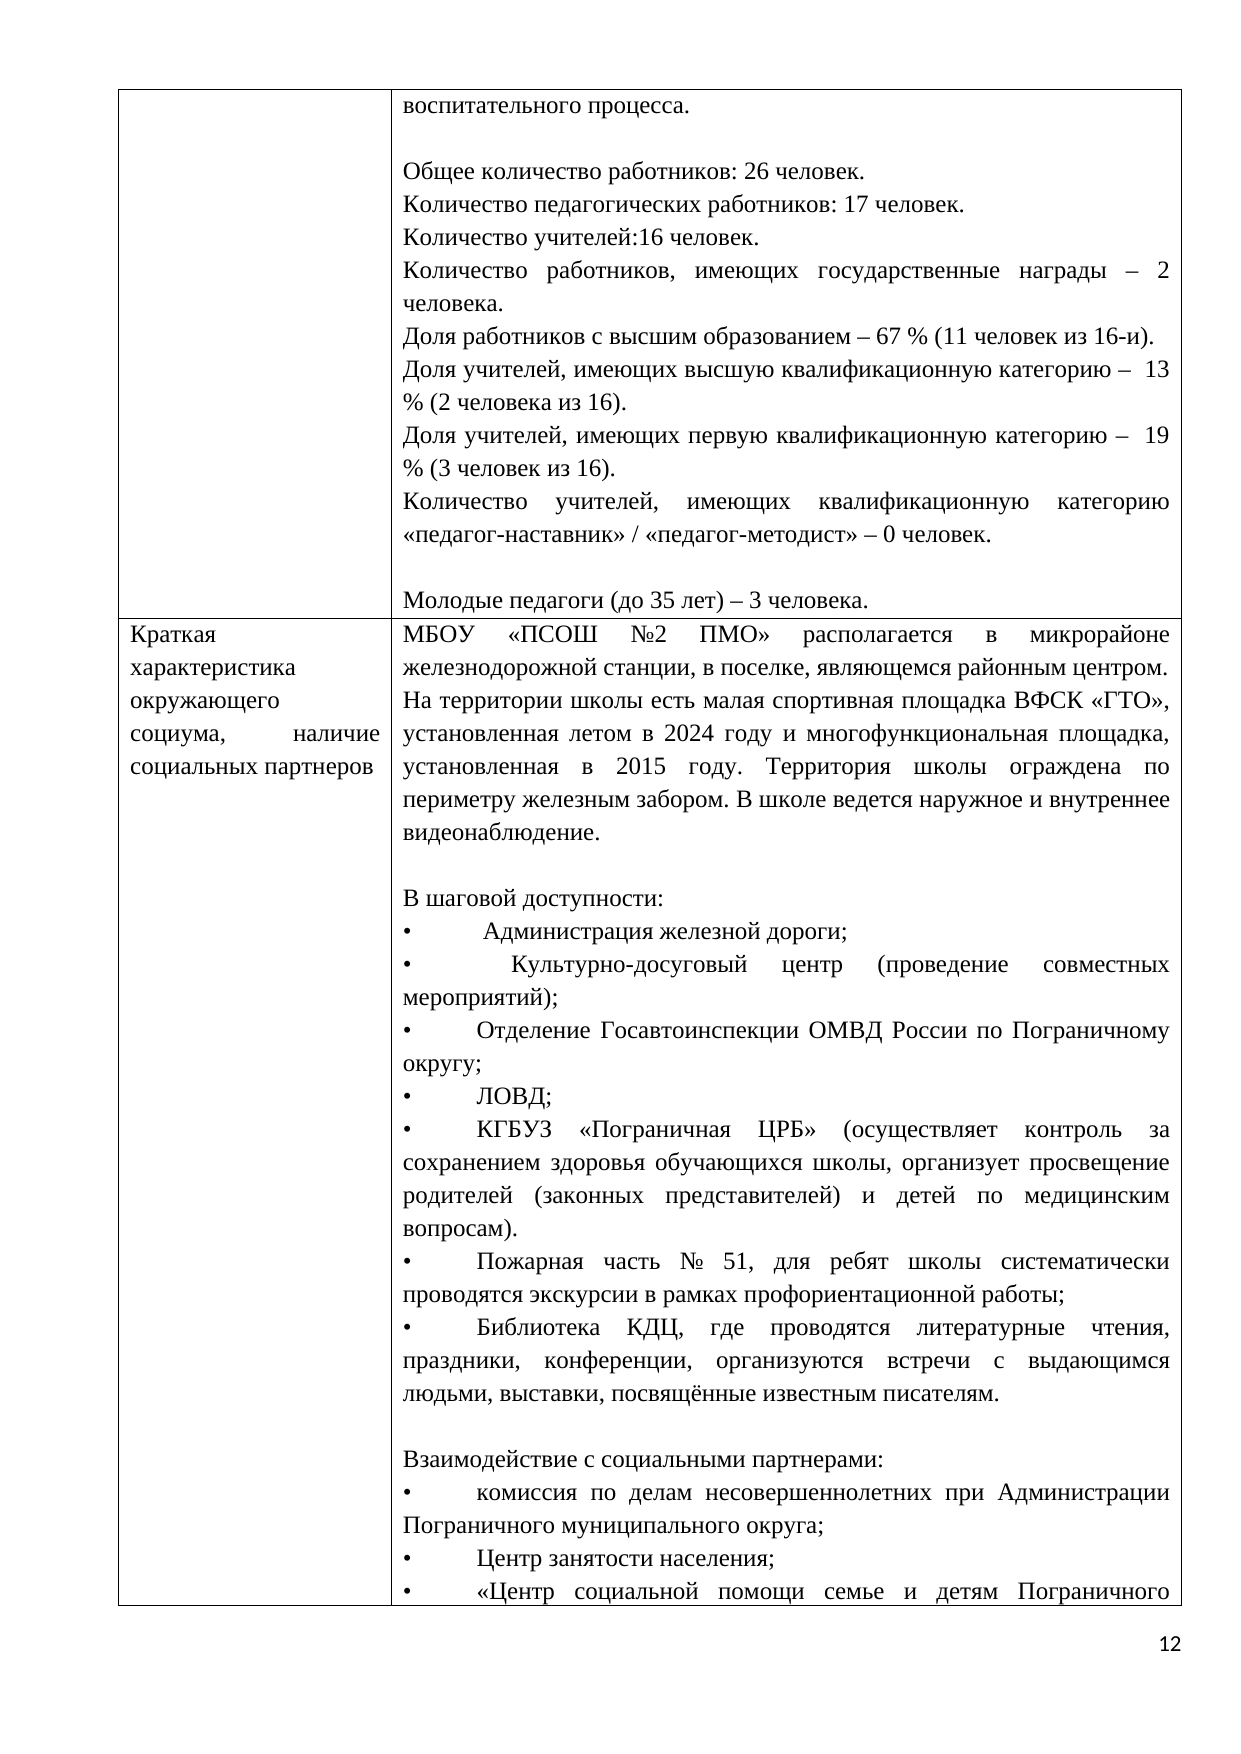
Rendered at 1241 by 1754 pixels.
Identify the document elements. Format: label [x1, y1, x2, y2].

table_cell [392, 619, 1181, 1605]
table_cell [119, 90, 391, 618]
table_cell [392, 90, 1181, 618]
table_cell [119, 619, 391, 1605]
